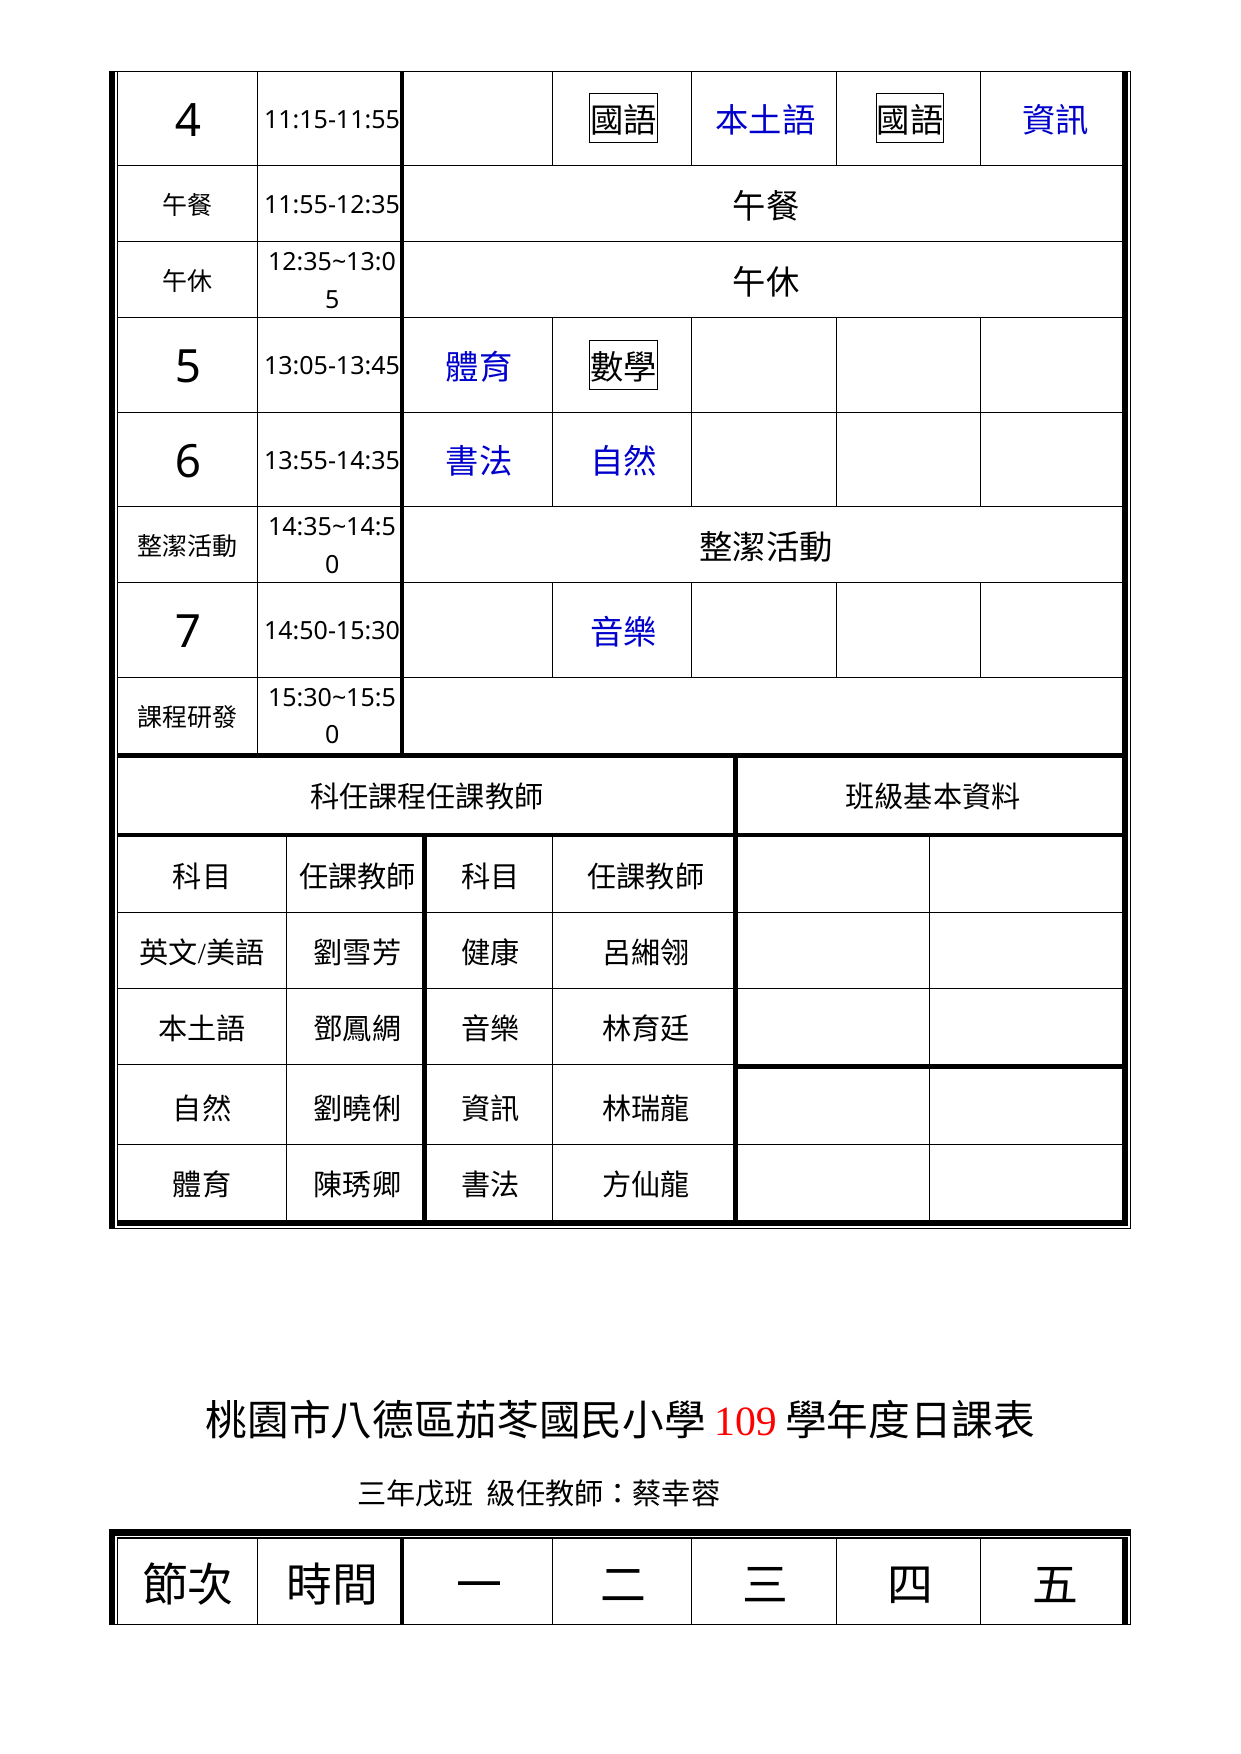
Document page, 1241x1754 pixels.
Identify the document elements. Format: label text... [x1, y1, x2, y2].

table_cell 劉雪芳 [287, 913, 422, 988]
table_cell 書法 [427, 1145, 552, 1220]
table_cell 科目 [118, 837, 286, 912]
table_cell [738, 1145, 929, 1220]
table_cell 任課教師 [553, 837, 733, 912]
table_cell 鄧鳳綢 [287, 989, 422, 1064]
table_header 五 [981, 1539, 1122, 1624]
table_cell 本土語 [692, 72, 836, 165]
table_cell 15:30~15:50 [258, 678, 400, 753]
table_cell 午餐 [404, 166, 1122, 241]
table_cell 7 [118, 583, 257, 677]
table_cell [981, 413, 1122, 506]
table_cell [930, 913, 1122, 988]
table_header 時間 [258, 1539, 400, 1624]
table_cell 林育廷 [553, 989, 733, 1064]
table_cell [930, 1145, 1122, 1220]
table_cell 整潔活動 [404, 507, 1122, 582]
table_cell 體育 [404, 318, 552, 412]
table_cell 英文/美語 [118, 913, 286, 988]
table_cell 劉曉俐 [287, 1065, 422, 1144]
table_cell [981, 318, 1122, 412]
table_cell [404, 72, 552, 165]
table_cell 自然 [553, 413, 691, 506]
table_cell 任課教師 [287, 837, 422, 912]
table_cell 體育 [118, 1145, 286, 1220]
table_cell 11:15-11:55 [258, 72, 400, 165]
table_cell [738, 1069, 929, 1144]
table_cell [692, 413, 836, 506]
table_cell [738, 837, 929, 912]
table_cell [837, 583, 980, 677]
table_cell 5 [118, 318, 257, 412]
table_cell 午休 [118, 242, 257, 317]
table_cell 國語 [837, 72, 980, 165]
table_cell [930, 989, 1122, 1064]
table_cell [692, 583, 836, 677]
table_cell 14:35~14:50 [258, 507, 400, 582]
table_cell 呂緗翎 [553, 913, 733, 988]
table_cell [404, 678, 1122, 753]
table_cell 音樂 [427, 989, 552, 1064]
table_cell 資訊 [981, 72, 1122, 165]
table_header 三 [692, 1539, 836, 1624]
table_cell 午餐 [118, 166, 257, 241]
table_cell 12:35~13:05 [258, 242, 400, 317]
table_cell [404, 583, 552, 677]
table_cell 本土語 [118, 989, 286, 1064]
text 三年戊班 級任教師：蔡幸蓉 [59, 1454, 1181, 1529]
table_cell 科目 [427, 837, 552, 912]
table_cell 課程研發 [118, 678, 257, 753]
table_cell 音樂 [553, 583, 691, 677]
table_cell 4 [118, 72, 257, 165]
table_header 四 [837, 1539, 980, 1624]
table_cell 午休 [404, 242, 1122, 317]
table_cell 數學 [553, 318, 691, 412]
table_cell 國語 [553, 72, 691, 165]
table_cell 6 [118, 413, 257, 506]
table_cell 13:55-14:35 [258, 413, 400, 506]
table_cell [930, 837, 1122, 912]
table_cell 書法 [404, 413, 552, 506]
table_cell [981, 583, 1122, 677]
table_cell 自然 [118, 1065, 286, 1144]
table_cell 班級基本資料 [738, 758, 1122, 832]
table_cell [738, 913, 929, 988]
table_cell [930, 1069, 1122, 1144]
table_cell 方仙龍 [553, 1145, 733, 1220]
table_cell [837, 318, 980, 412]
table_cell [837, 413, 980, 506]
text 桃園市八德區茄苳國民小學109學年度日課表 [59, 1379, 1181, 1454]
table_header 一 [404, 1539, 552, 1624]
table_cell 健康 [427, 913, 552, 988]
table_cell 陳琇卿 [287, 1145, 422, 1220]
table_cell 14:50-15:30 [258, 583, 400, 677]
table_cell 13:05-13:45 [258, 318, 400, 412]
table_cell [738, 989, 929, 1064]
table_cell 資訊 [427, 1065, 552, 1144]
table_header 二 [553, 1539, 691, 1624]
table_header 節次 [118, 1539, 257, 1624]
table_cell [692, 318, 836, 412]
table_cell 整潔活動 [118, 507, 257, 582]
table_cell 科任課程任課教師 [118, 758, 733, 832]
table_cell 11:55-12:35 [258, 166, 400, 241]
table_cell 林瑞龍 [553, 1065, 733, 1144]
